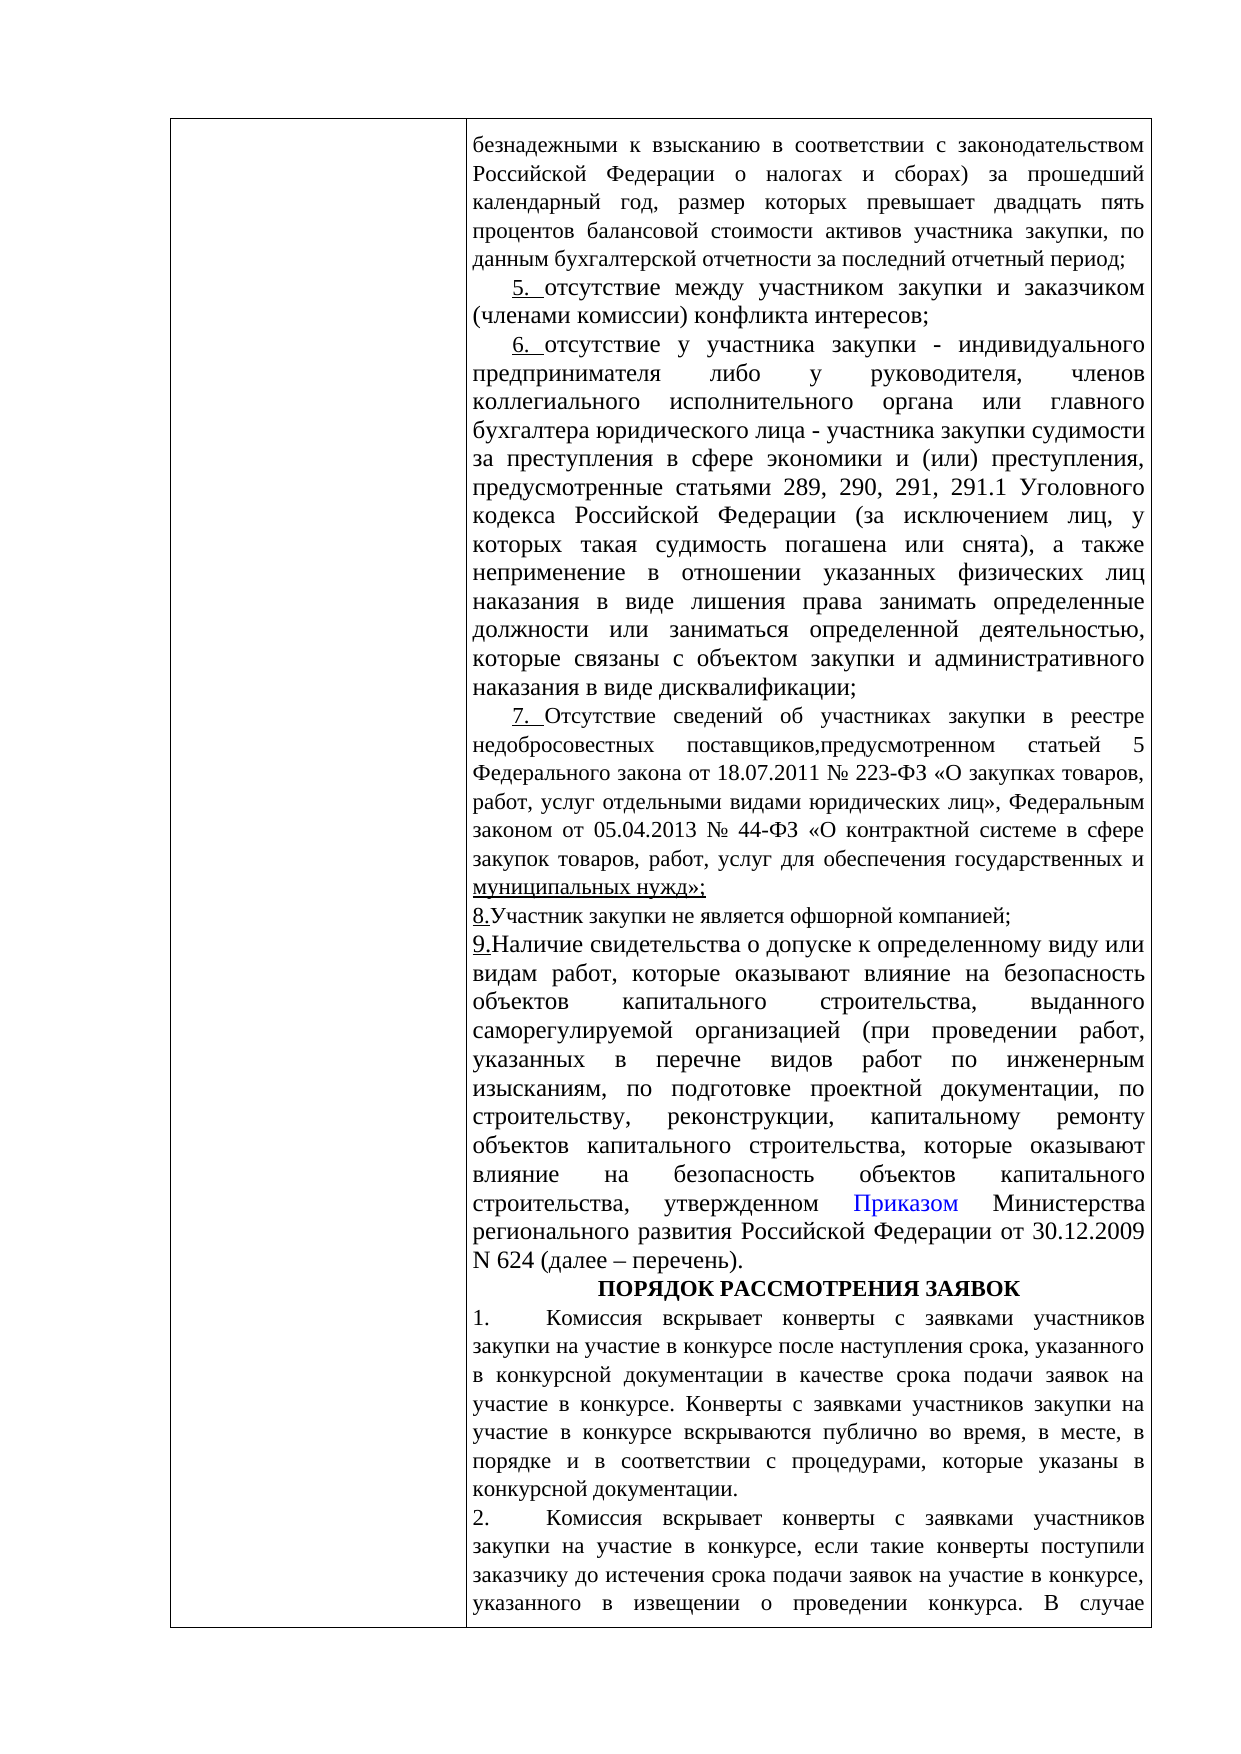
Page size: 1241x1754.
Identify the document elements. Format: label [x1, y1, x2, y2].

table_cell [171, 119, 466, 1627]
table_cell [467, 119, 1151, 1627]
